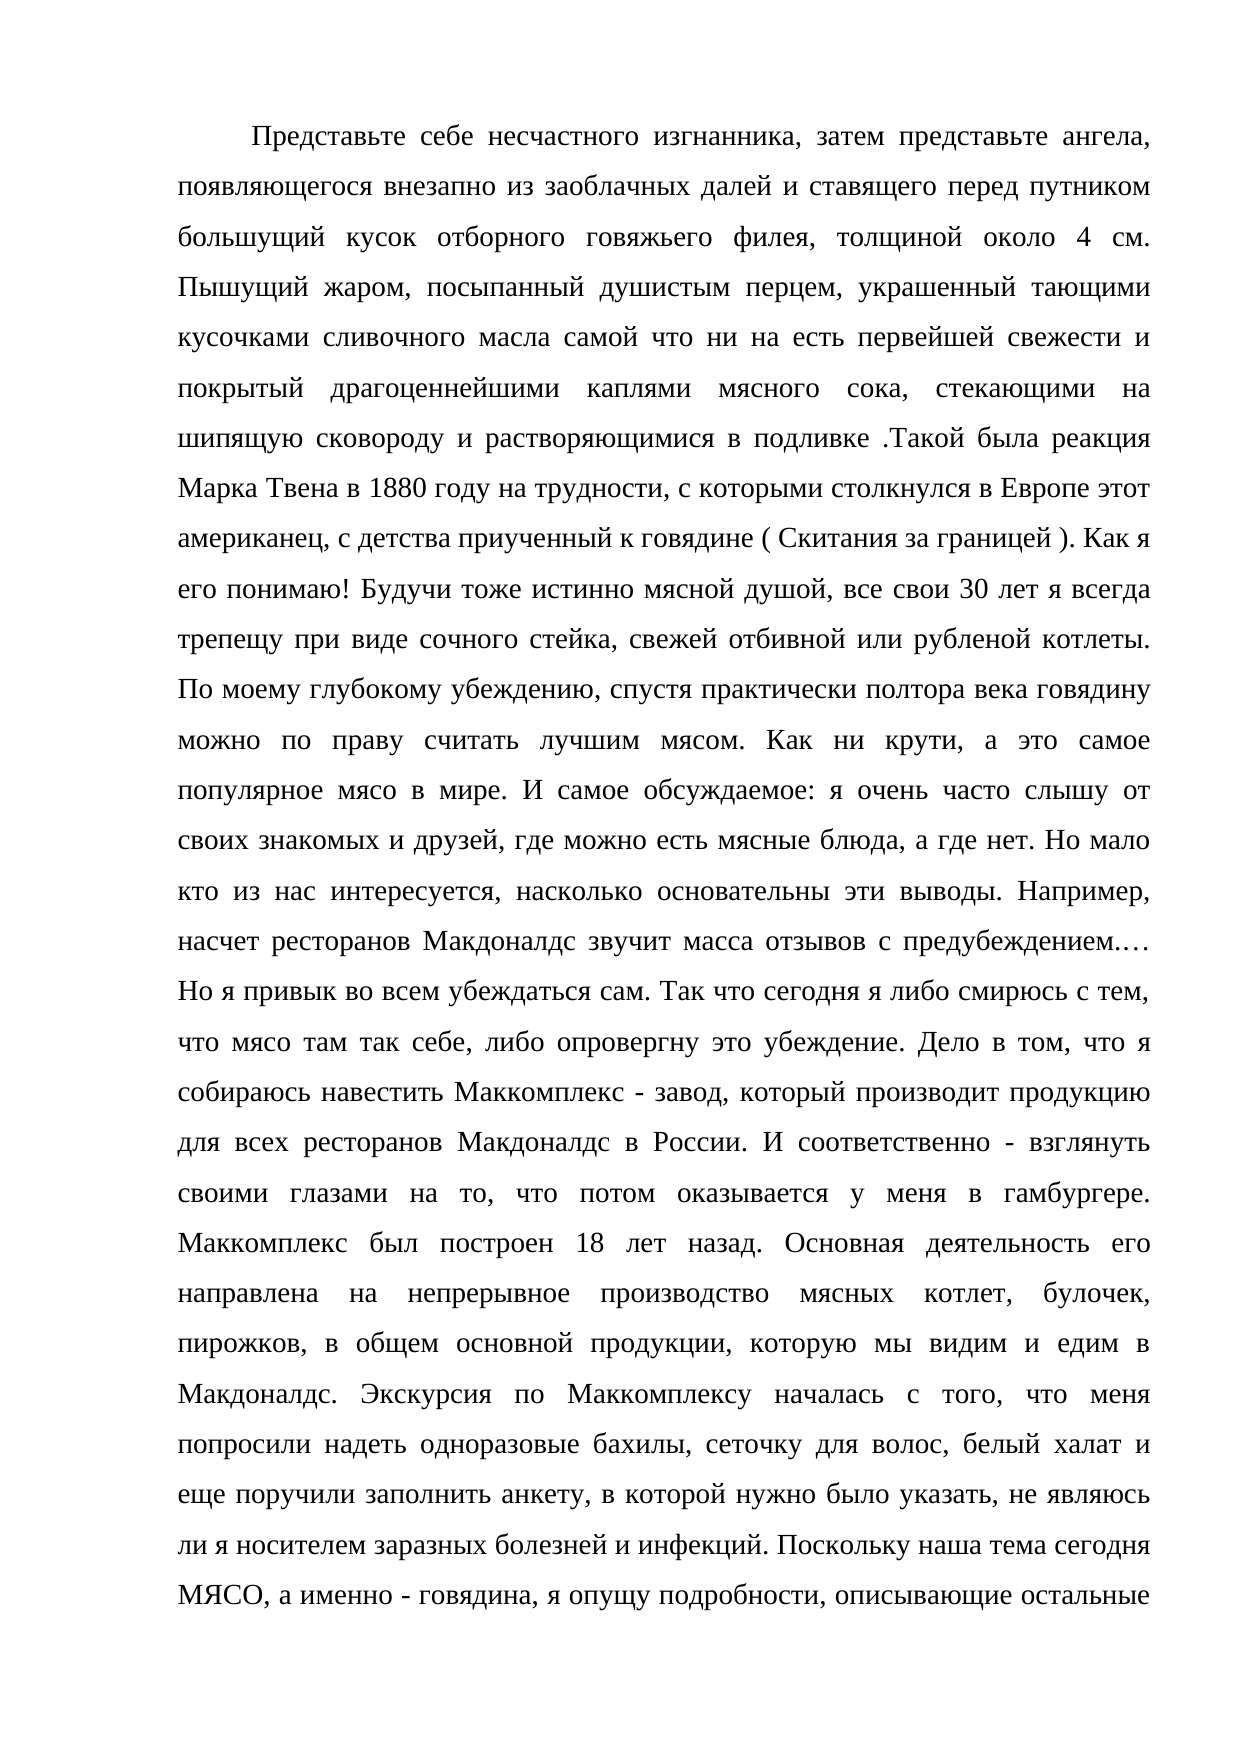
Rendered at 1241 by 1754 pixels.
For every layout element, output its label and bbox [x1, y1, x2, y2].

text [177, 118, 1152, 1611]
